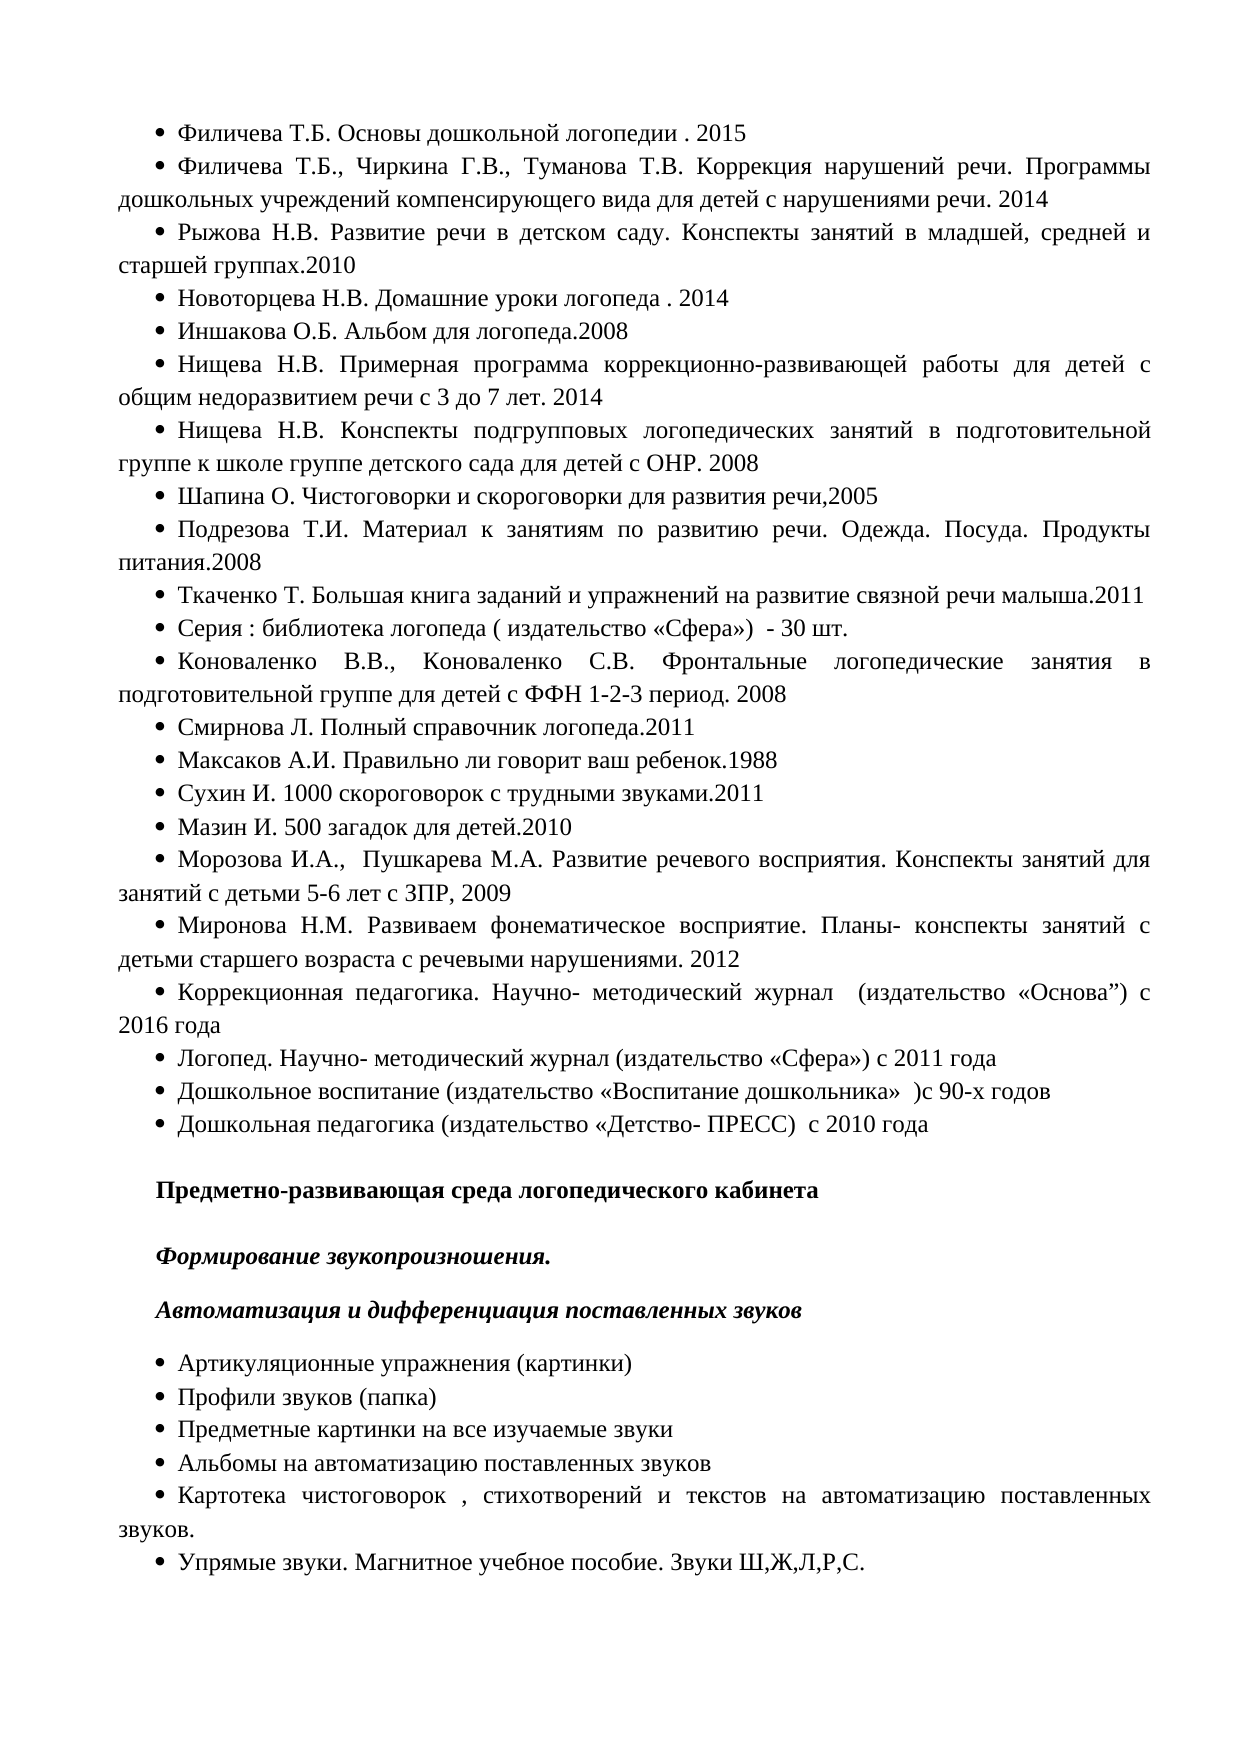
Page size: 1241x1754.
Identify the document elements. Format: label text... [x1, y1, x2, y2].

list Нищева Н.В. Конспекты подгрупповых логопедических занятий в подготовительной группе к школе группе детского сада для детей с ОНР. 2008 [118, 415, 1152, 477]
list Новоторцева Н.В. Домашние уроки логопеда . 2014 [118, 283, 1152, 312]
list Смирнова Л. Полный справочник логопеда.2011 [118, 712, 1152, 741]
list Максаков А.И. Правильно ли говорит ваш ребенок.1988 [118, 746, 1152, 774]
text Предметно-развивающая среда логопедического кабинета [118, 1175, 1152, 1203]
text Автоматизация и дифференциация поставленных звуков [118, 1295, 1152, 1323]
list Миронова Н.М. Развиваем фонематическое восприятие. Планы- конспекты занятий с детьми старшего возраста с речевыми нарушениями. 2012 [118, 911, 1152, 972]
list Филичева Т.Б., Чиркина Г.В., Туманова Т.В. Коррекция нарушений речи. Программы дошкольных учреждений компенсирующего вида для детей с нарушениями речи. 2014 [118, 151, 1152, 213]
list Серия : библиотека логопеда ( издательство «Сфера») - 30 шт. [118, 613, 1152, 642]
list Сухин И. 1000 скороговорок с трудными звуками.2011 [118, 778, 1152, 807]
list Рыжова Н.В. Развитие речи в детском саду. Конспекты занятий в младшей, средней и старшей группах.2010 [118, 217, 1152, 279]
list Коноваленко В.В., Коноваленко С.В. Фронтальные логопедические занятия в подготовительной группе для детей с ФФН 1-2-3 период. 2008 [118, 646, 1152, 708]
list Предметные картинки на все изучаемые звуки [118, 1414, 1152, 1443]
list Филичева Т.Б. Основы дошкольной логопедии . 2015 [118, 118, 1152, 147]
list Подрезова Т.И. Материал к занятиям по развитию речи. Одежда. Посуда. Продукты питания.2008 [118, 514, 1152, 576]
list Артикуляционные упражнения (картинки) [118, 1348, 1152, 1377]
text Формирование звукопроизношения. [118, 1241, 1152, 1269]
list Коррекционная педагогика. Научно- методический журнал (издательство «Основа”) с 2016 года [118, 977, 1152, 1038]
list Шапина О. Чистоговорки и скороговорки для развития речи,2005 [118, 481, 1152, 510]
list Картотека чистоговорок , стихотворений и текстов на автоматизацию поставленных звуков. [118, 1481, 1152, 1542]
list Упрямые звуки. Магнитное учебное пособие. Звуки Ш,Ж,Л,Р,С. [118, 1547, 1152, 1575]
list Мазин И. 500 загадок для детей.2010 [118, 812, 1152, 840]
list Логопед. Научно- методический журнал (издательство «Сфера») с 2011 года [118, 1043, 1152, 1071]
list Альбомы на автоматизацию поставленных звуков [118, 1448, 1152, 1476]
list Профили звуков (папка) [118, 1382, 1152, 1410]
list Дошкольная педагогика (издательство «Детство- ПРЕСС) с 2010 года [118, 1109, 1152, 1137]
list Нищева Н.В. Примерная программа коррекционно-развивающей работы для детей с общим недоразвитием речи с 3 до 7 лет. 2014 [118, 349, 1152, 411]
list Морозова И.А., Пушкарева М.А. Развитие речевого восприятия. Конспекты занятий для занятий с детьми 5-6 лет с ЗПР, 2009 [118, 844, 1152, 906]
list Иншакова О.Б. Альбом для логопеда.2008 [118, 316, 1152, 345]
list Дошкольное воспитание (издательство «Воспитание дошкольника» )с 90-х годов [118, 1076, 1152, 1104]
list Ткаченко Т. Большая книга заданий и упражнений на развитие связной речи малыша.2011 [118, 580, 1152, 609]
